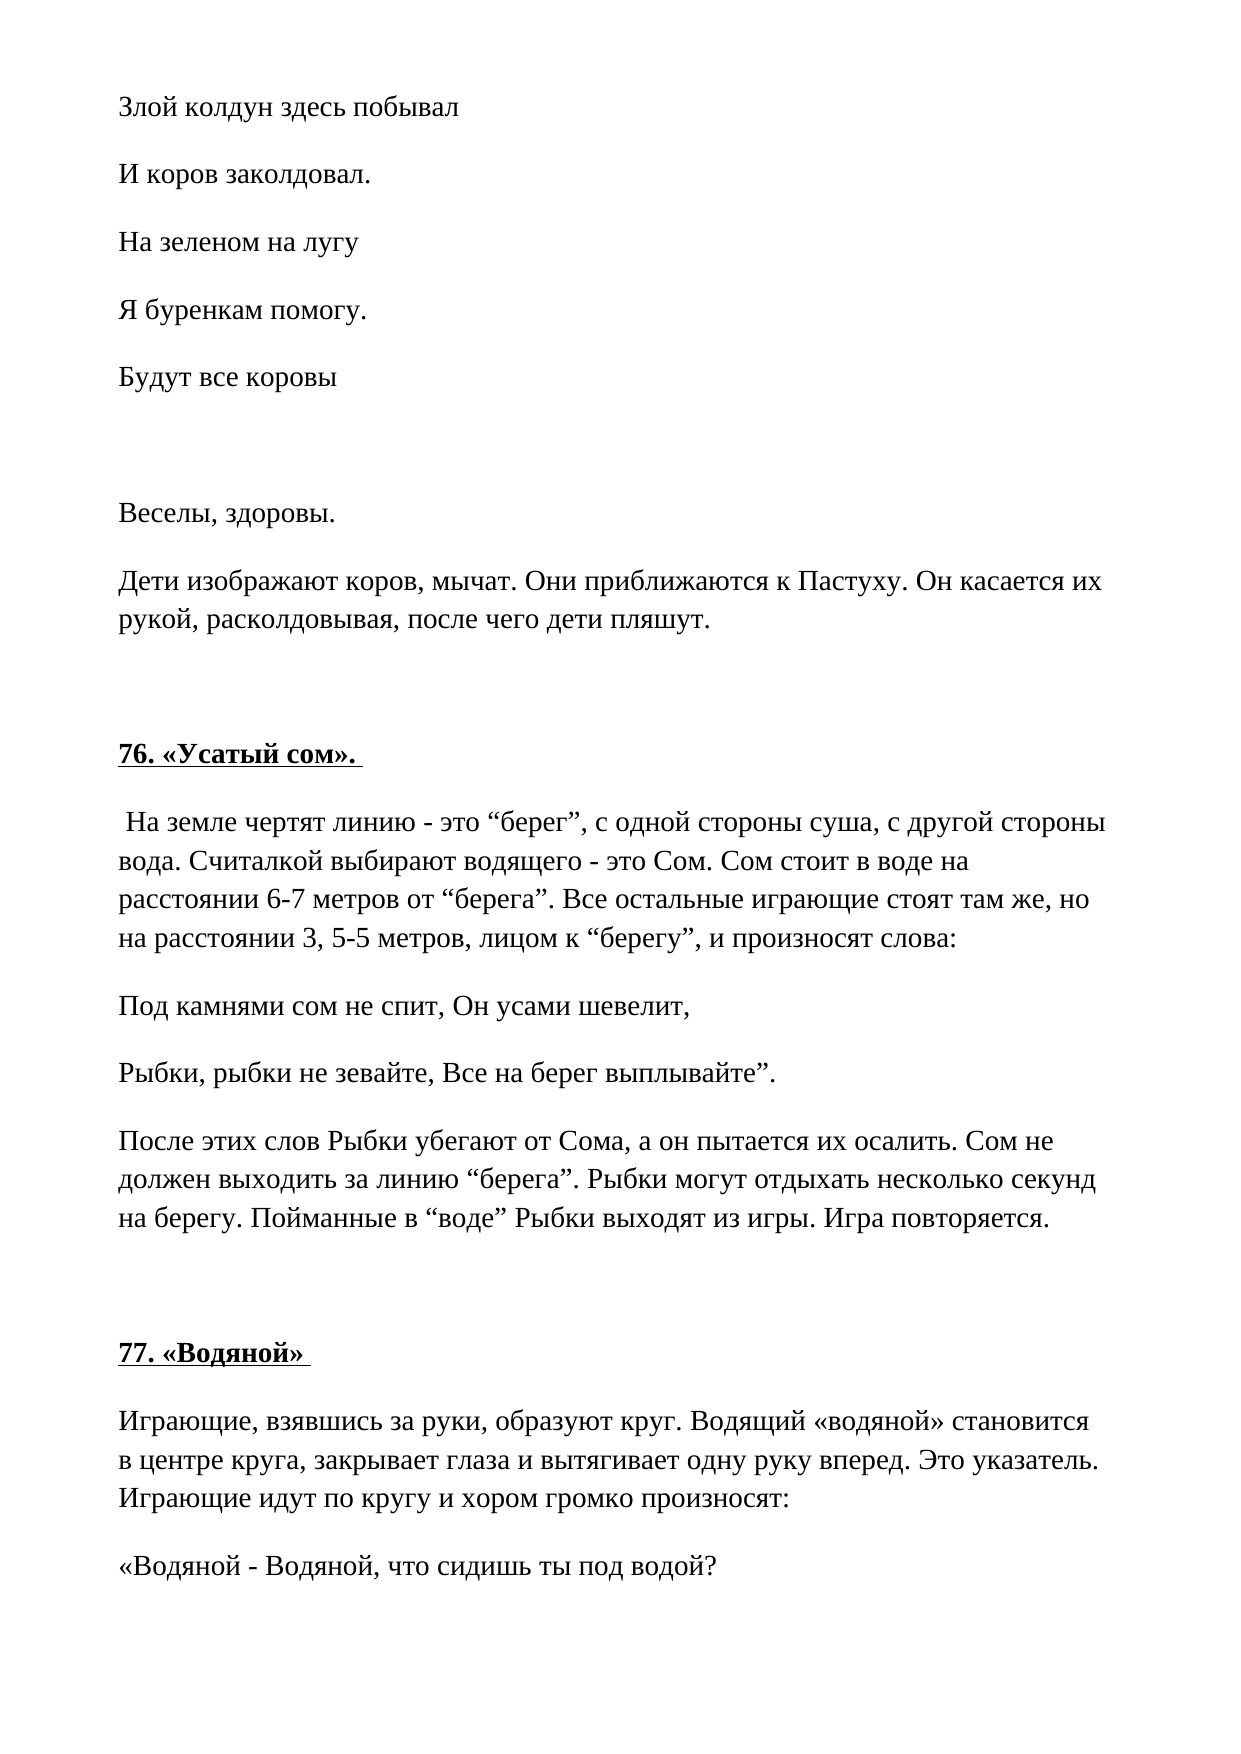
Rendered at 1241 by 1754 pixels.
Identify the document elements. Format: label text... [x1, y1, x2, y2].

text И коров заколдовал. [118, 156, 1107, 190]
text Я буренкам помогу. [118, 292, 1107, 325]
text Веселы, здоровы. [118, 495, 1107, 528]
text На зеленом на лугу [118, 224, 1107, 258]
text «Водяной - Водяной, что сидишь ты под водой? [118, 1548, 1107, 1582]
text Дети изображают коров, мычат. Они приближаются к Пастуху. Он касается их рукой, расколдовывая, после чего дети пляшут. [118, 563, 1107, 635]
text Злой колдун здесь побывал [118, 89, 1107, 122]
text Рыбки, рыбки не зевайте, Все на берег выплывайте”. [118, 1055, 1107, 1089]
text Будут все коровы [118, 359, 1107, 393]
text 77. «Водяной» [118, 1336, 1107, 1369]
text После этих слов Рыбки убегают от Сома, а он пытается их осалить. Сом не должен выходить за линию “берега”. Рыбки могут отдыхать несколько секунд на берегу. Пойманные в “воде” Рыбки выходят из игры. Игра повторяется. [118, 1123, 1107, 1234]
text Играющие, взявшись за руки, образуют круг. Водящий «водяной» становится в центре круга, закрывает глаза и вытягивает одну руку вперед. Это указатель. Играющие идут по кругу и хором громко произносят: [118, 1403, 1107, 1514]
text Под камнями сом не спит, Он усами шевелит, [118, 988, 1107, 1021]
text На земле чертят линию - это “берег”, с одной стороны суша, с другой стороны вода. Считалкой выбирают водящего - это Сом. Сом стоит в воде на расстоянии 6-7 метров от “берега”. Все остальные играющие стоят там же, но на расстоянии 3, 5-5 метров, лицом к “берегу”, и произносят слова: [118, 804, 1107, 953]
text 76. «Усатый сом». [118, 737, 1107, 770]
